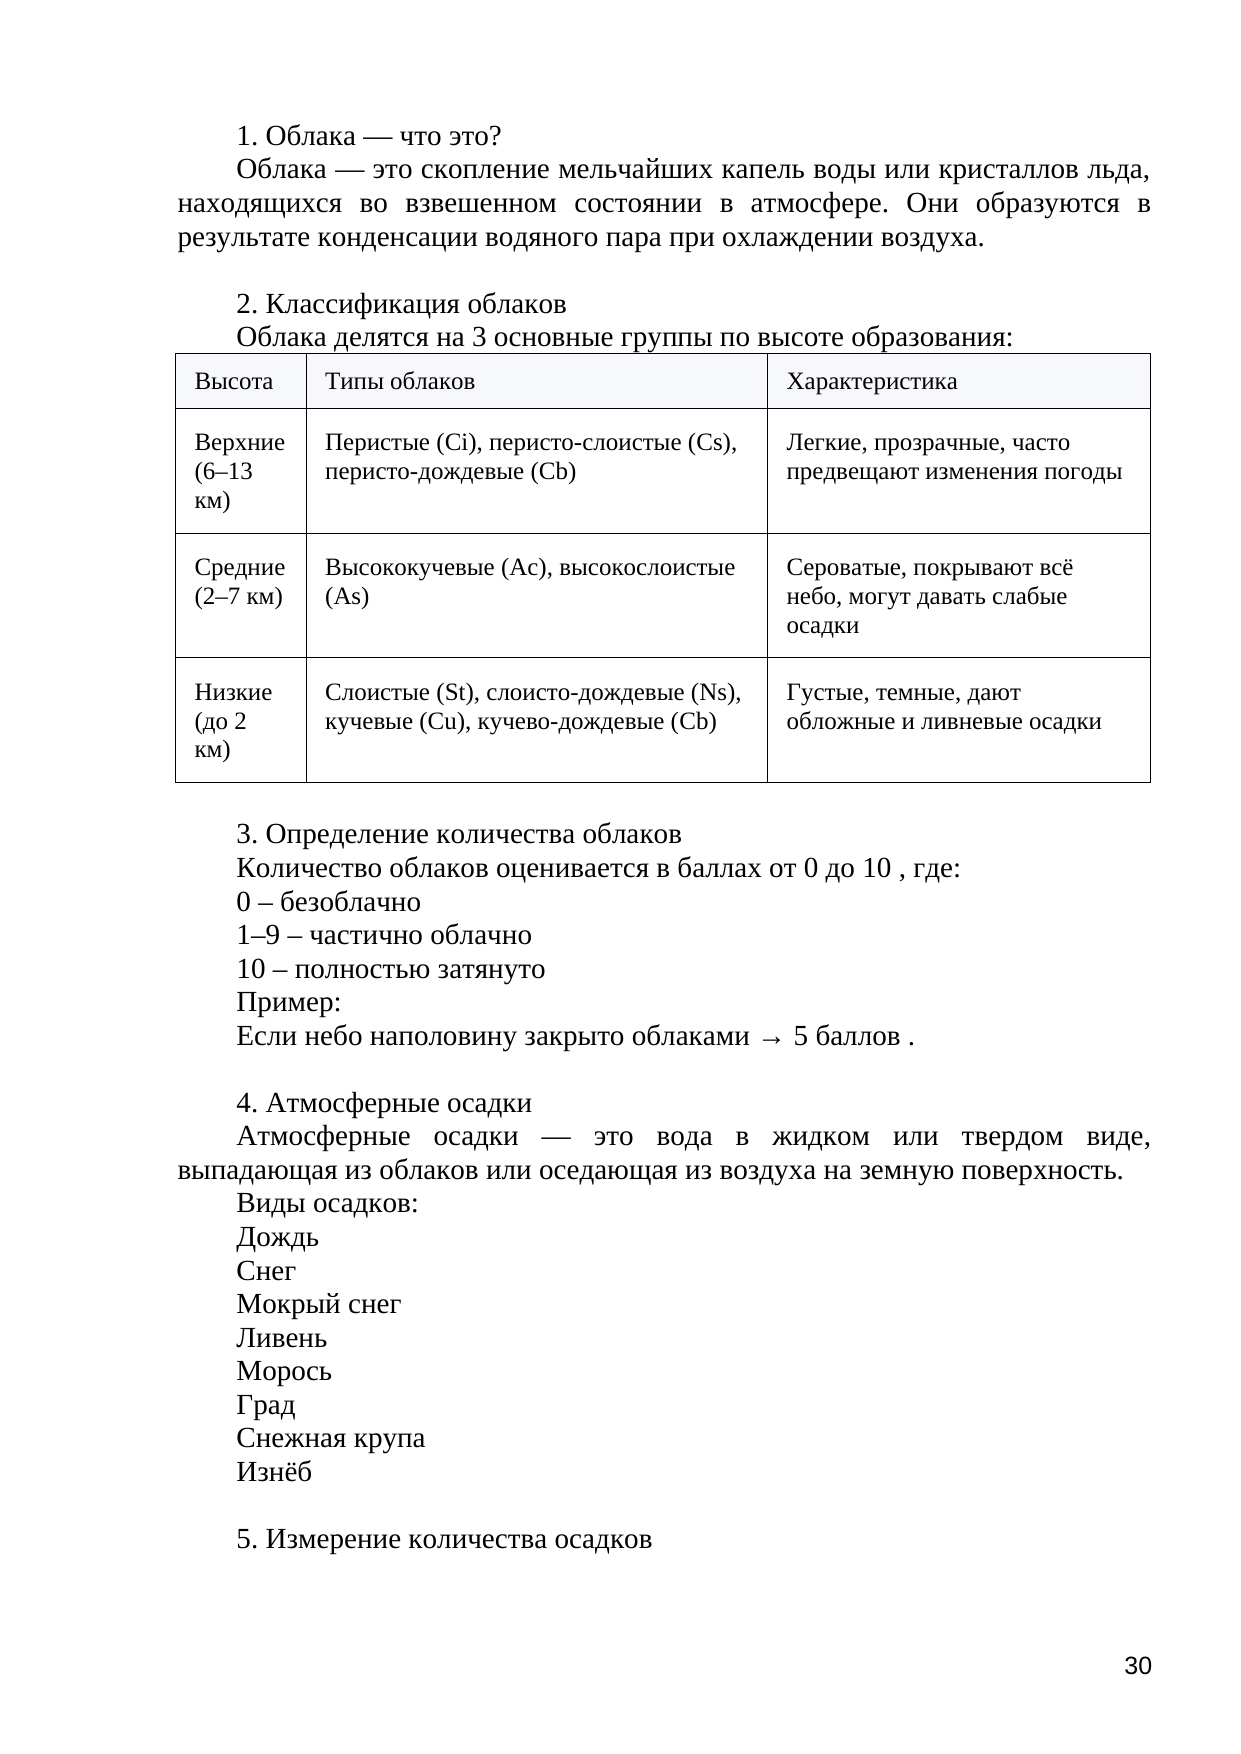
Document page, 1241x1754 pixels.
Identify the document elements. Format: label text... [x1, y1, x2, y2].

table_cell Перистые (Ci), перисто-слоистые (Cs), перисто-дождевые (Cb) [307, 409, 767, 532]
text Ливень [177, 1320, 1152, 1353]
text 10 – полностью затянуто [177, 951, 1152, 984]
text 4. Атмосферные осадки [177, 1085, 1152, 1118]
text 0 – безоблачно [177, 884, 1152, 917]
table_cell Низкие (до 2 км) [176, 658, 306, 782]
table_cell Высококучевые (Ac), высокослоистые (As) [307, 534, 767, 657]
text Если небо наполовину закрыто облаками → 5 баллов . [177, 1018, 1152, 1051]
table_cell Густые, темные, дают обложные и ливневые осадки [768, 658, 1150, 782]
text Облака делятся на 3 основные группы по высоте образования: [177, 319, 1152, 353]
text Атмосферные осадки — это вода в жидком или твердом виде, выпадающая из облаков или оседающая из воздуха на земную поверхность. [177, 1118, 1152, 1186]
table_cell Легкие, прозрачные, часто предвещают изменения погоды [768, 409, 1150, 532]
text 1. Облака — что это? [177, 118, 1152, 152]
text Град [177, 1387, 1152, 1420]
text Количество облаков оценивается в баллах от 0 до 10 , где: [177, 850, 1152, 884]
text 5. Измерение количества осадков [177, 1521, 1152, 1554]
table_header Высота [176, 354, 306, 408]
table_header Типы облаков [307, 354, 767, 408]
table_cell Верхние (6–13 км) [176, 409, 306, 532]
text 2. Классификация облаков [177, 286, 1152, 319]
table_cell Слоистые (St), слоисто-дождевые (Ns), кучевые (Cu), кучево-дождевые (Cb) [307, 658, 767, 782]
text Дождь [177, 1219, 1152, 1253]
text Снежная крупа [177, 1420, 1152, 1454]
text 1–9 – частично облачно [177, 917, 1152, 951]
text Виды осадков: [177, 1186, 1152, 1219]
table_header Характеристика [768, 354, 1150, 408]
text Мокрый снег [177, 1286, 1152, 1320]
table_cell Средние (2–7 км) [176, 534, 306, 657]
text Облака — это скопление мельчайших капель воды или кристаллов льда, находящихся во взвешенном состоянии в атмосфере. Они образуются в результате конденсации водяного пара при охлаждении воздуха. [177, 152, 1152, 252]
text Пример: [177, 984, 1152, 1018]
text Снег [177, 1253, 1152, 1286]
text Изнёб [177, 1454, 1152, 1487]
text Морось [177, 1353, 1152, 1387]
table_cell Сероватые, покрывают всё небо, могут давать слабые осадки [768, 534, 1150, 657]
text 3. Определение количества облаков [177, 817, 1152, 850]
